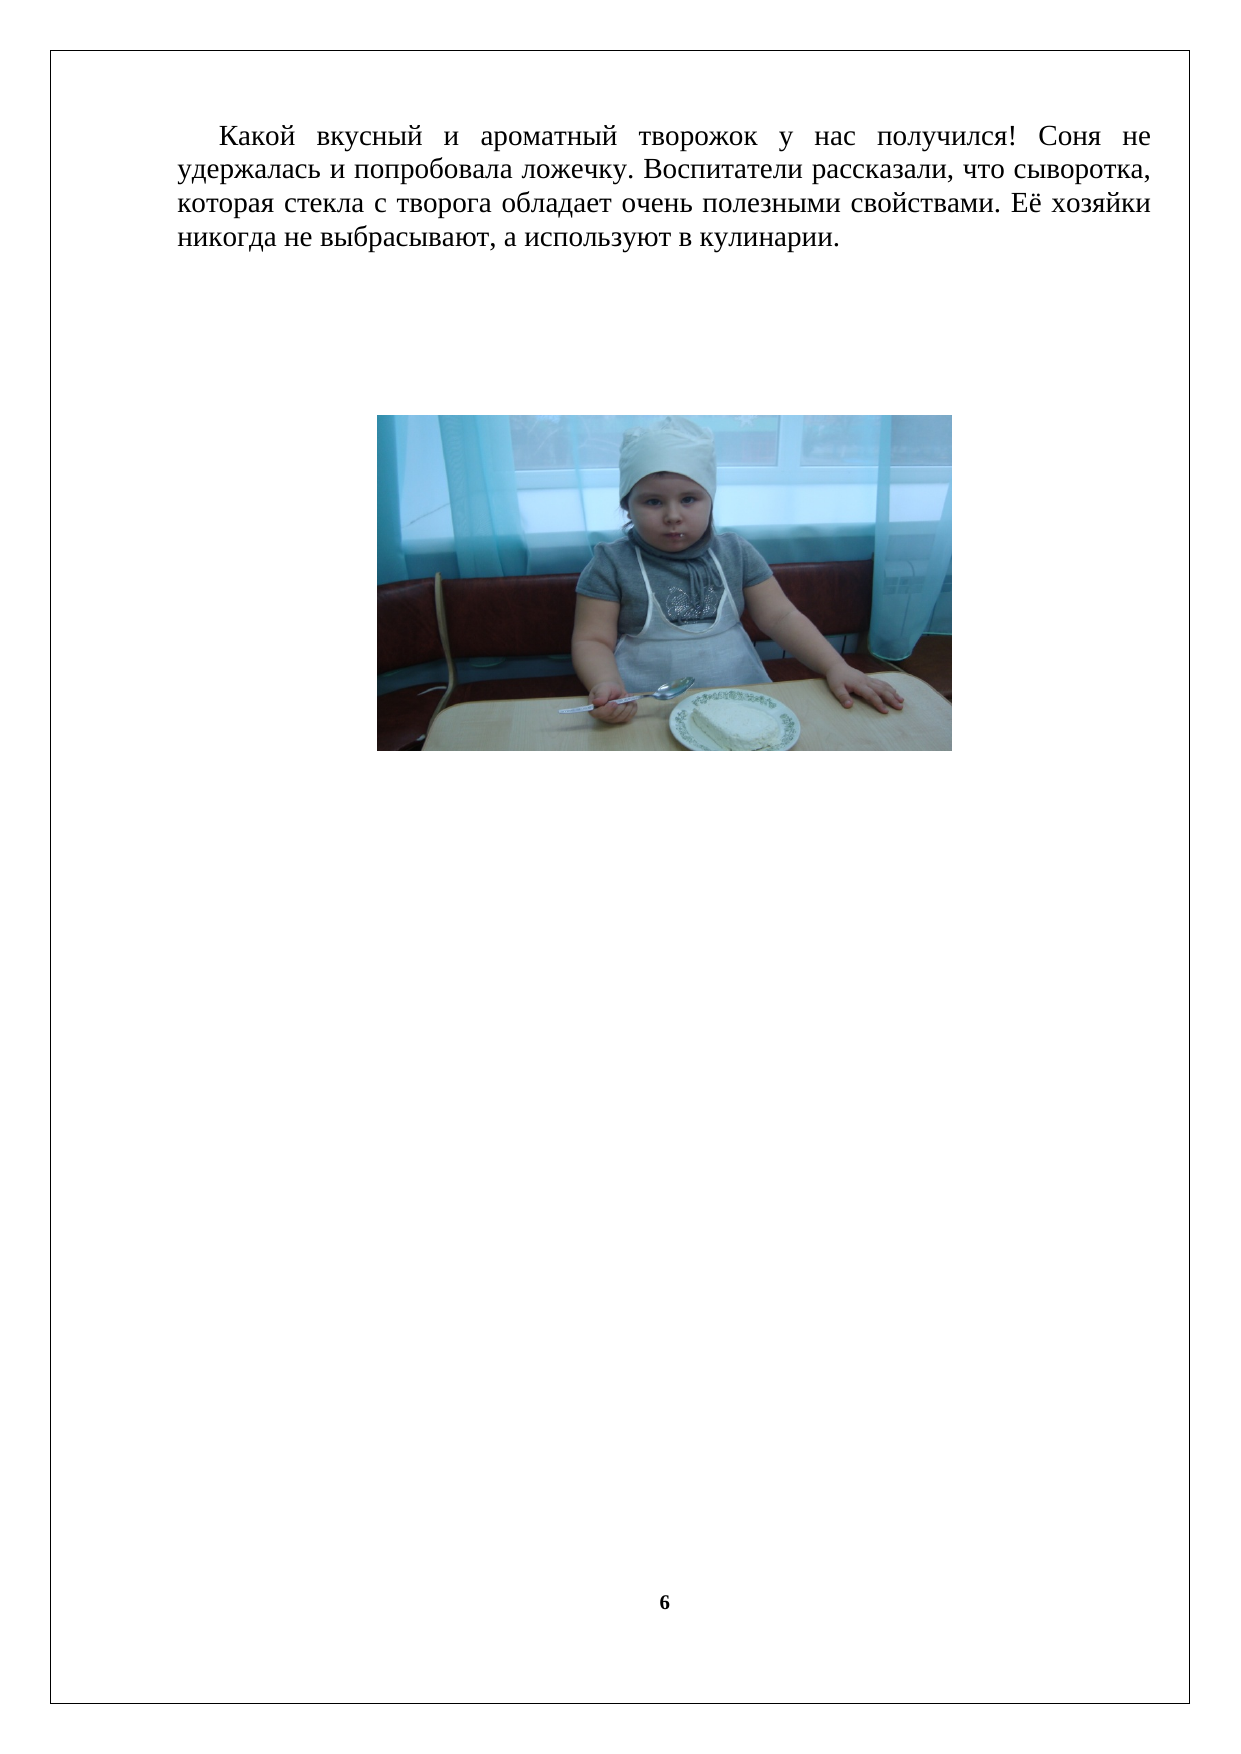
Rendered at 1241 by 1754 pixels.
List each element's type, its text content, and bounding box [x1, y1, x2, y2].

text Какой вкусный и ароматный творожок у нас получился! Соня не удержалась и попробовала ложечку. Воспитатели рассказали, что сыворотка, которая стекла с творога обладает очень полезными свойствами. Её хозяйки никогда не выбрасывают, а используют в кулинарии. [177, 118, 1152, 252]
picture [377, 415, 952, 751]
text 6 [177, 1589, 1152, 1614]
